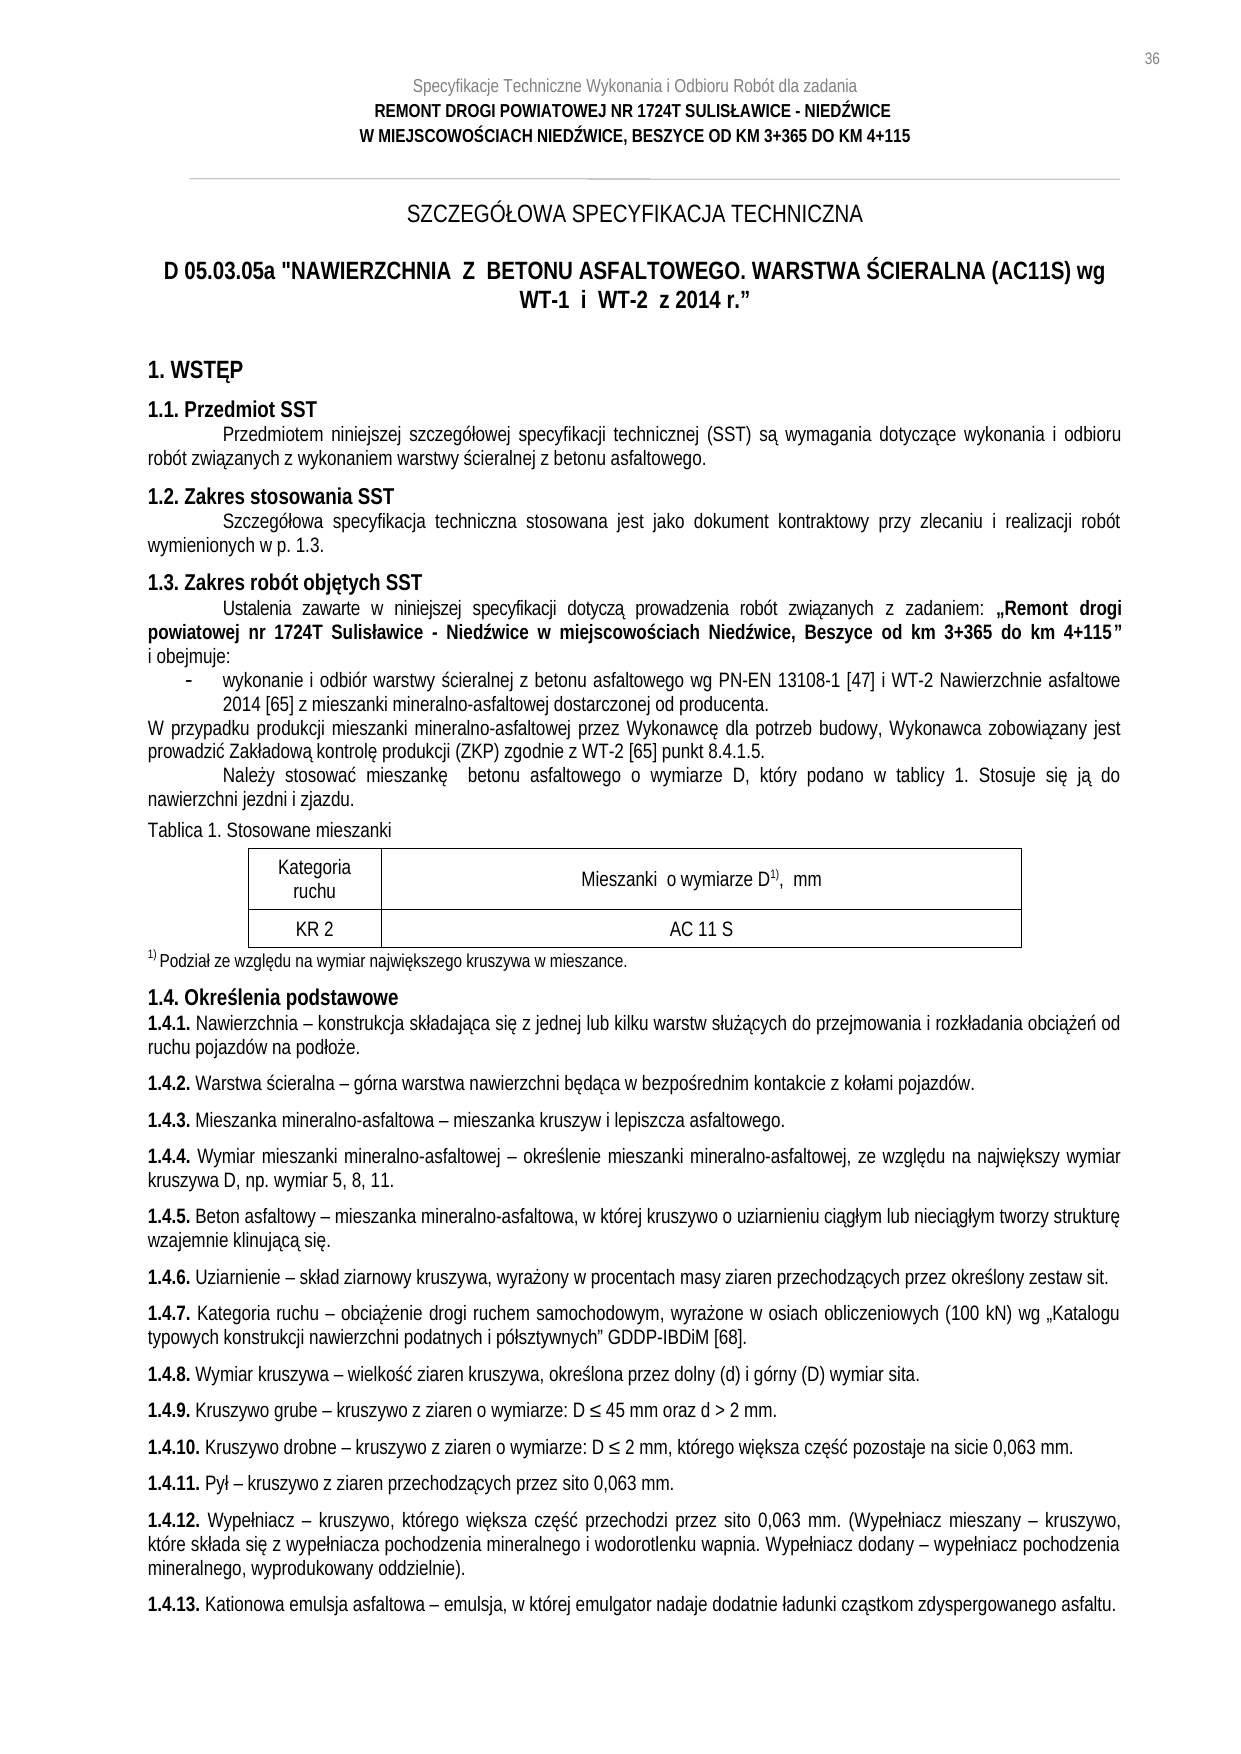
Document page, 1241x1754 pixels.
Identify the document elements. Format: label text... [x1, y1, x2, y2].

list wykonanie i odbiór warstwy ścieralnej z betonu asfaltowego wg PN-EN 13108-1 [47] i WT-2 Nawierzchnie asfaltowe 2014 [65] z mieszanki mineralno-asfaltowej dostarczonej od producenta. [185, 668, 1122, 716]
subtitle 1. WSTĘP [148, 355, 1122, 383]
text 1.4.12. Wypełniacz – kruszywo, którego większa część przechodzi przez sito 0,063 mm. (Wypełniacz mieszany – kruszywo, które składa się z wypełniacza pochodzenia mineralnego i wodorotlenku wapnia. Wypełniacz dodany – wypełniacz pochodzenia mineralnego, wyprodukowany oddzielnie). [148, 1507, 1122, 1579]
text Należy stosować mieszankę betonu asfaltowego o wymiarze D, który podano w tablicy 1. Stosuje się ją do nawierzchni jezdni i zjazdu. [148, 763, 1122, 811]
text Szczegółowa specyfikacja techniczna stosowana jest jako dokument kontraktowy przy zlecaniu i realizacji robót wymienionych w p. 1.3. [148, 509, 1122, 557]
text 1.4.1. Nawierzchnia – konstrukcja składająca się z jednej lub kilku warstw służących do przejmowania i rozkładania obciążeń od ruchu pojazdów na podłoże. [148, 1011, 1122, 1058]
subtitle 1.4. Określenia podstawowe [148, 984, 1122, 1011]
text 1.4.6. Uziarnienie – skład ziarnowy kruszywa, wyrażony w procentach masy ziaren przechodzących przez określony zestaw sit. [148, 1265, 1122, 1289]
text 1) Podział ze względu na wymiar największego kruszywa w mieszance. [148, 948, 1122, 972]
text 1.4.7. Kategoria ruchu – obciążenie drogi ruchem samochodowym, wyrażone w osiach obliczeniowych (100 kN) wg „Katalogu typowych konstrukcji nawierzchni podatnych i półsztywnych” GDDP-IBDiM [68]. [148, 1301, 1122, 1349]
text W przypadku produkcji mieszanki mineralno-asfaltowej przez Wykonawcę dla potrzeb budowy, Wykonawca zobowiązany jest prowadzić Zakładową kontrolę produkcji (ZKP) zgodnie z WT-2 [65] punkt 8.4.1.5. [148, 716, 1122, 763]
text D 05.03.05a "NAWIERZCHNIA Z BETONU ASFALTOWEGO. WARSTWA ŚCIERALNA (AC11S) wg WT-1 i WT-2 z 2014 r.” [148, 256, 1122, 313]
text 1.4.5. Beton asfaltowy – mieszanka mineralno-asfaltowa, w której kruszywo o uziarnieniu ciągłym lub nieciągłym tworzy strukturę wzajemnie klinującą się. [148, 1204, 1122, 1252]
text Tablica 1. Stosowane mieszanki [148, 818, 1122, 842]
text Ustalenia zawarte w niniejszej specyfikacji dotyczą prowadzenia robót związanych z zadaniem: „Remont drogi powiatowej nr 1724T Sulisławice - Niedźwice w miejscowościach Niedźwice, Beszyce od km 3+365 do km 4+115” i obejmuje: [148, 596, 1122, 668]
subtitle 1.2. Zakres stosowania SST [148, 483, 1122, 509]
text 1.4.8. Wymiar kruszywa – wielkość ziaren kruszywa, określona przez dolny (d) i górny (D) wymiar sita. [148, 1362, 1122, 1386]
table_cell KR 2 [249, 910, 381, 947]
text 1.4.9. Kruszywo grube – kruszywo z ziaren o wymiarze: D ≤ 45 mm oraz d > 2 mm. [148, 1398, 1122, 1422]
text Przedmiotem niniejszej szczegółowej specyfikacji technicznej (SST) są wymagania dotyczące wykonania i odbioru robót związanych z wykonaniem warstwy ścieralnej z betonu asfaltowego. [148, 422, 1122, 470]
table_header Kategoria ruchu [249, 849, 381, 909]
subtitle 1.3. Zakres robót objętych SST [148, 569, 1122, 596]
subtitle 1.1. Przedmiot SST [148, 396, 1122, 422]
text 1.4.11. Pył – kruszywo z ziaren przechodzących przez sito 0,063 mm. [148, 1471, 1122, 1495]
table_header Mieszanki o wymiarze D1), mm [382, 849, 1021, 909]
text 1.4.3. Mieszanka mineralno-asfaltowa – mieszanka kruszyw i lepiszcza asfaltowego. [148, 1107, 1122, 1131]
text 1.4.2. Warstwa ścieralna – górna warstwa nawierzchni będąca w bezpośrednim kontakcie z kołami pojazdów. [148, 1071, 1122, 1095]
text 1.4.10. Kruszywo drobne – kruszywo z ziaren o wymiarze: D ≤ 2 mm, którego większa część pozostaje na sicie 0,063 mm. [148, 1434, 1122, 1458]
text SZCZEGÓŁOWA SPECYFIKACJA TECHNICZNA [148, 199, 1122, 228]
table_cell AC 11 S [382, 910, 1021, 947]
text 1.4.4. Wymiar mieszanki mineralno-asfaltowej – określenie mieszanki mineralno-asfaltowej, ze względu na największy wymiar kruszywa D, np. wymiar 5, 8, 11. [148, 1144, 1122, 1192]
text 1.4.13. Kationowa emulsja asfaltowa – emulsja, w której emulgator nadaje dodatnie ładunki cząstkom zdyspergowanego asfaltu. [148, 1592, 1122, 1616]
